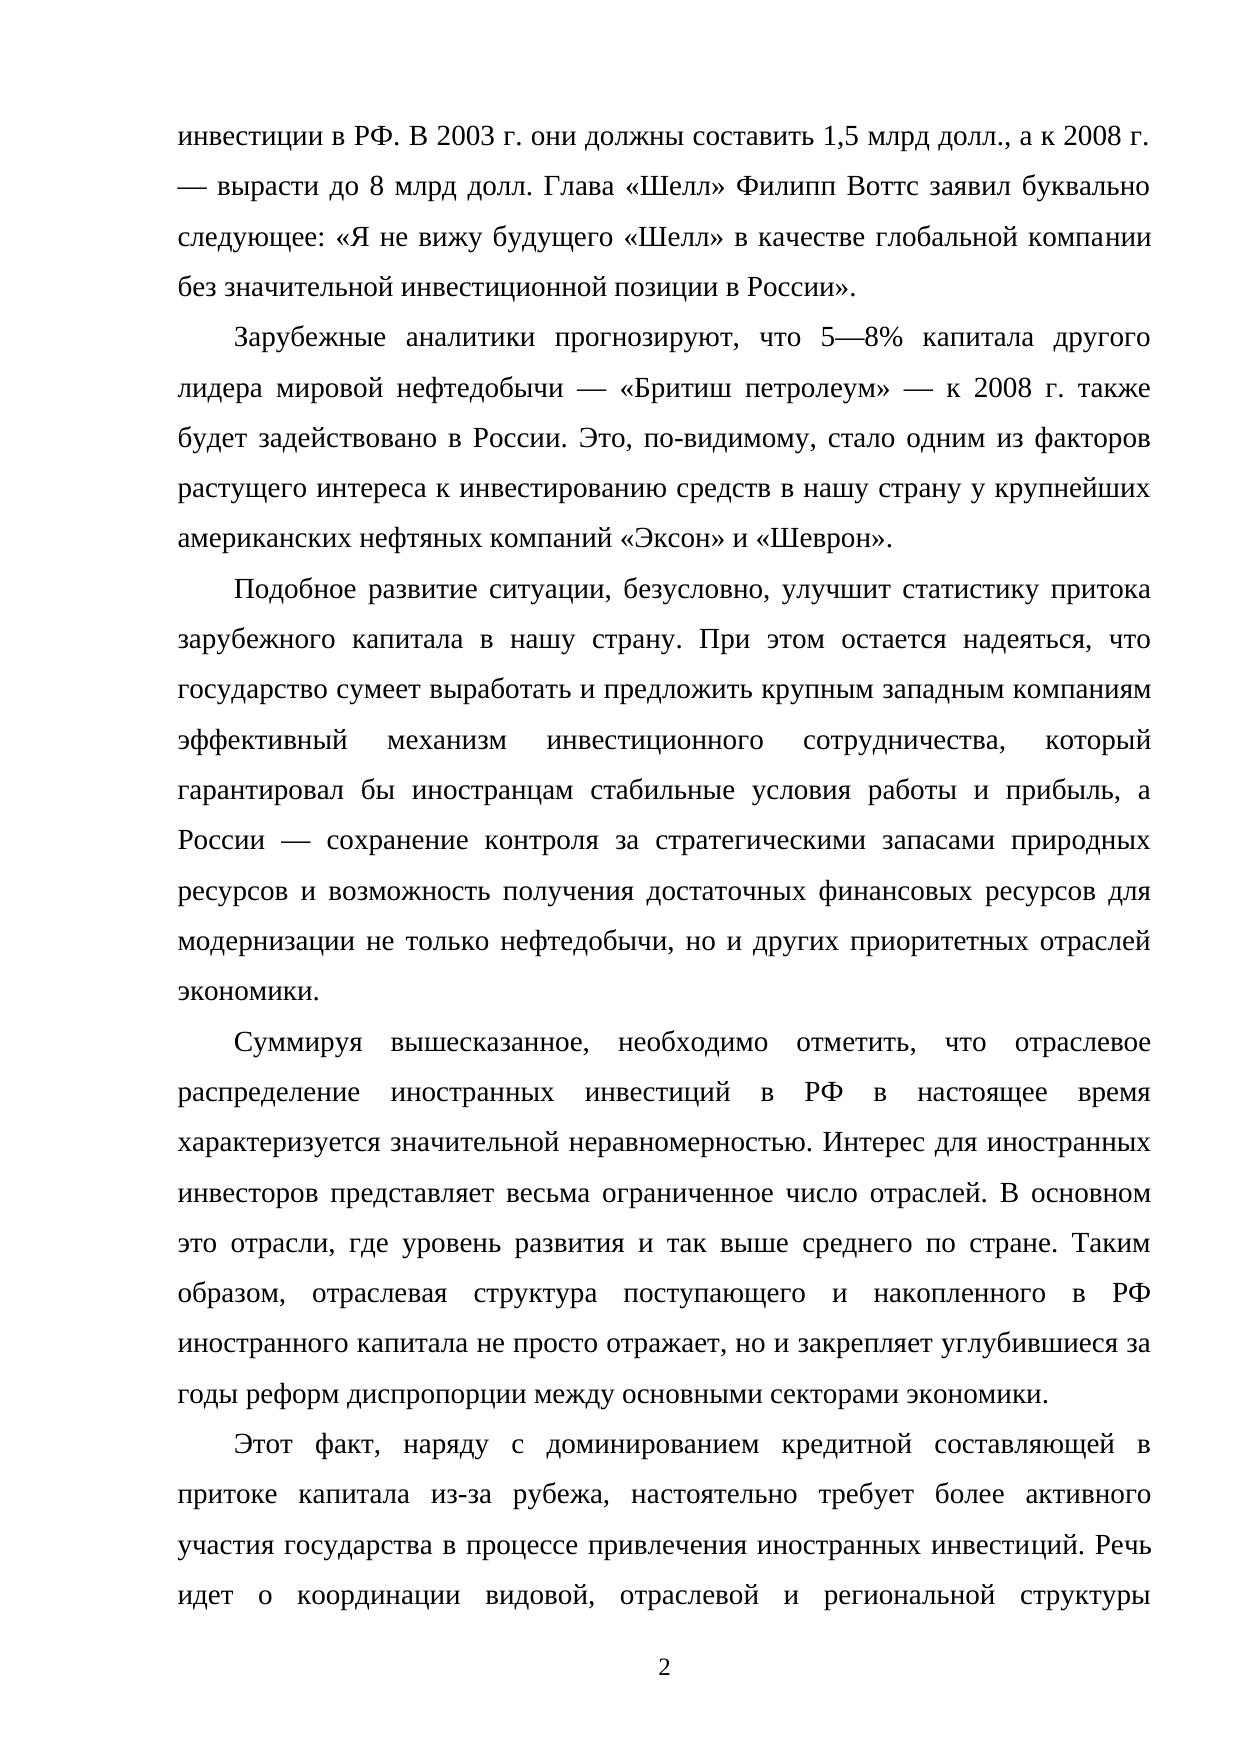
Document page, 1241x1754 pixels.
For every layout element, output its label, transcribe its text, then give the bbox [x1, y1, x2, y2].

text Суммируя вышесказанное, необходимо отметить, что отраслевое распределение иностранных инвестиций в РФ в настоящее время характеризуется значительной неравномерностью. Интерес для иностранных инвесторов представляет весьма ограниченное число отраслей. В основном это отрасли, где уровень развития и так выше среднего по стране. Таким образом, отраслевая структура поступающего и накопленного в РФ иностранного капитала не просто отражает, но и закрепляет углубившиеся за годы реформ диспропорции между основными секторами экономики. [177, 1024, 1152, 1409]
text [177, 1426, 1152, 1611]
text Зарубежные аналитики прогнозируют, что 5—8% капитала другого лидера мировой нефтедобычи — «Бритиш петролеум» — к 2008 г. также будет задействовано в России. Это, по-видимому, стало одним из факторов растущего интереса к инвестированию средств в нашу страну у крупнейших американских нефтяных компаний «Эксон» и «Шеврон». [177, 319, 1152, 554]
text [177, 118, 1152, 303]
text Подобное развитие ситуации, безусловно, улучшит статистику притока зарубежного капитала в нашу страну. При этом остается надеяться, что государство сумеет выработать и предложить крупным западным компаниям эффективный механизм инвестиционного сотрудничества, который гарантировал бы иностранцам стабильные условия работы и прибыль, а России — сохранение контроля за стратегическими запасами природных ресурсов и возможность получения достаточных финансовых ресурсов для модернизации не только нефтедобычи, но и других приоритетных отраслей экономики. [177, 571, 1152, 1007]
